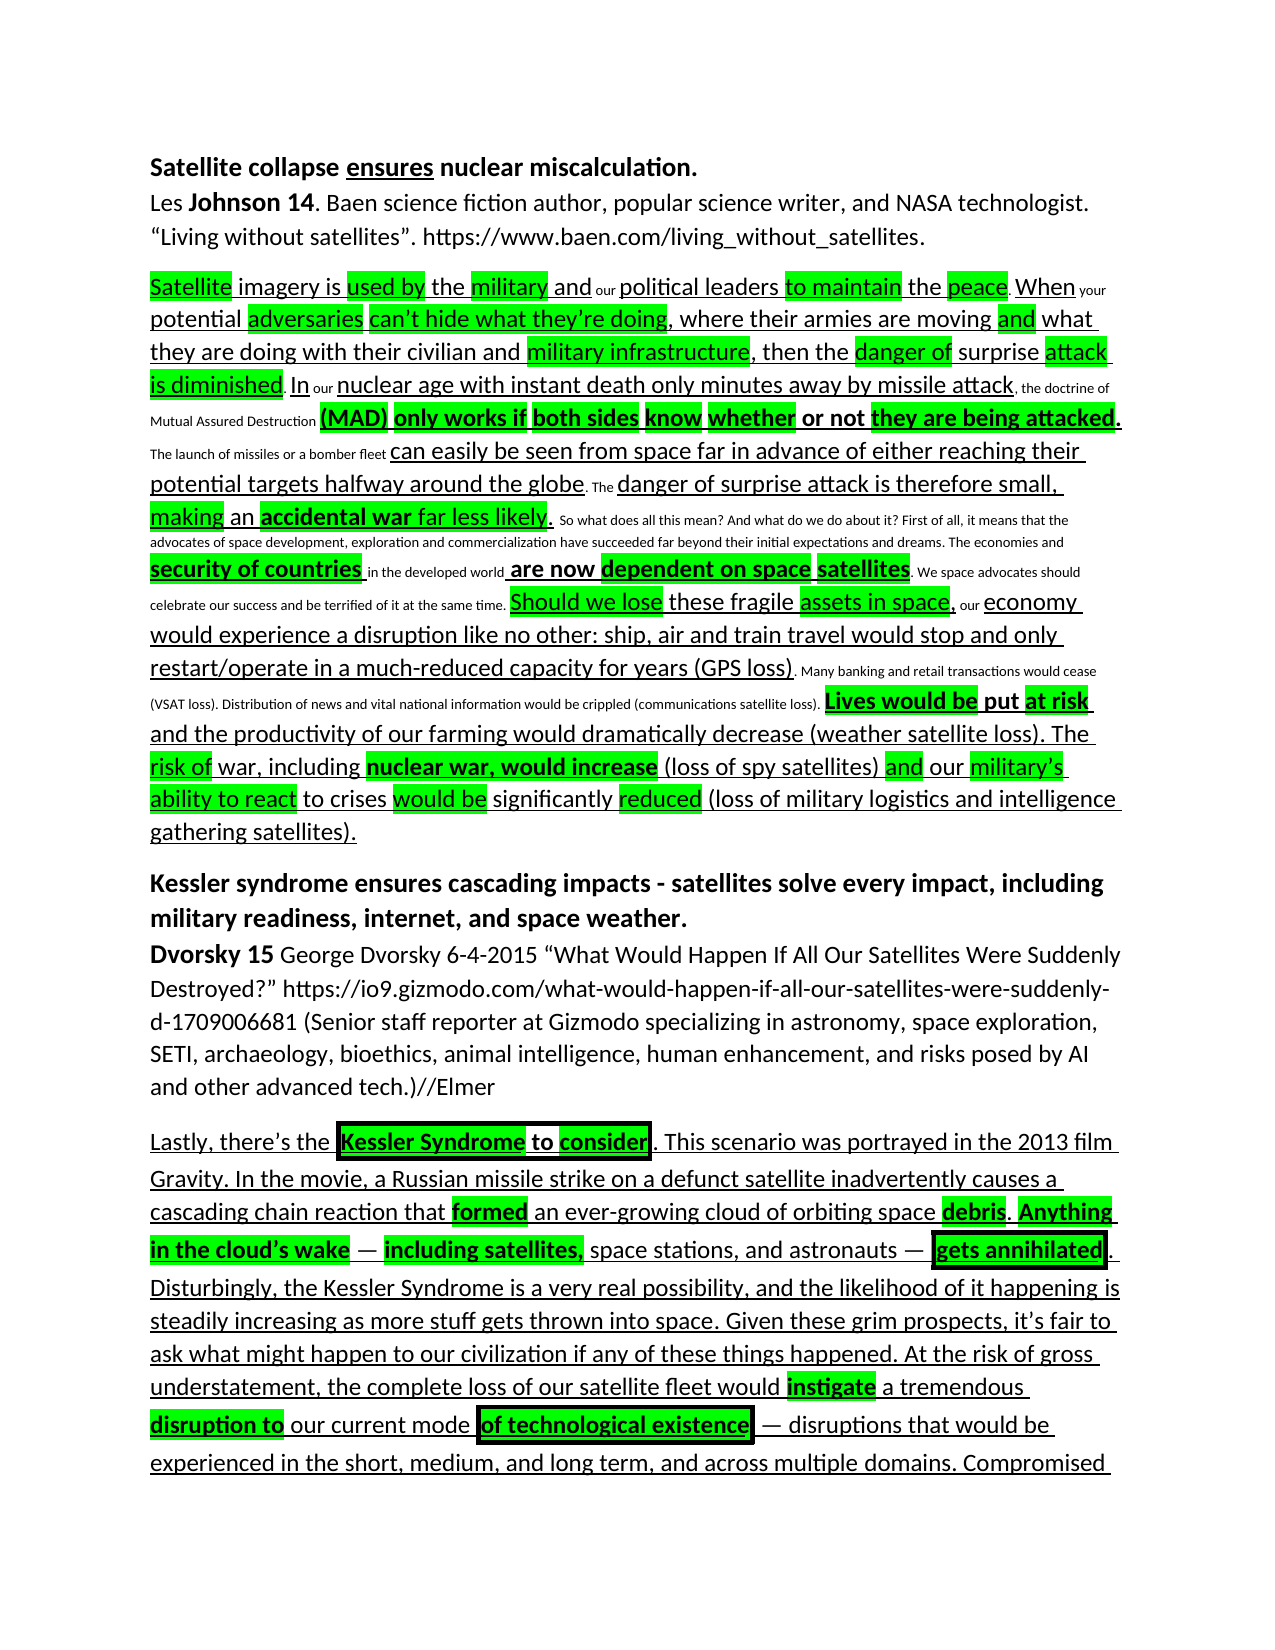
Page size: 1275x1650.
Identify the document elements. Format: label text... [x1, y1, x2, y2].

text Satellite imagery is used by the military and our political leaders to maintain the peace. When your potential adversaries can’t hide what they’re doing, where their armies are moving and what they are doing with their civilian and military infrastructure, then the danger of surprise attack is diminished. In our nuclear age with instant death only minutes away by missile attack, the doctrine of Mutual Assured Destruction (MAD) only works if both sides know whether or not they are being attacked. The launch of missiles or a bomber fleet can easily be seen from space far in advance of either reaching their potential targets halfway around the globe. The danger of surprise attack is therefore small, making an accidental war far less likely. So what does all this mean? And what do we do about it? First of all, it means that the advocates of space development, exploration and commercialization have succeeded far beyond their initial expectations and dreams. The economies and security of countries in the developed world are now dependent on space satellites. We space advocates should celebrate our success and be terrified of it at the same time. Should we lose these fragile assets in space, our economy would experience a disruption like no other: ship, air and train travel would stop and only restart/operate in a much-reduced capacity for years (GPS loss). Many banking and retail transactions would cease (VSAT loss). Distribution of news and vital national information would be crippled (communications satellite loss). Lives would be put at risk and the productivity of our farming would dramatically decrease (weather satellite loss). The risk of war, including nuclear war, would increase (loss of spy satellites) and our military’s ability to react to crises would be significantly reduced (loss of military logistics and intelligence gathering satellites). [150, 271, 1125, 847]
subtitle Satellite collapse ensures nuclear miscalculation. [150, 150, 1125, 183]
text Dvorsky 15 George Dvorsky 6-4-2015 “What Would Happen If All Our Satellites Were Suddenly Destroyed?” https://io9.gizmodo.com/what-would-happen-if-all-our-satellites-were-suddenly-d-1709006681 (Senior staff reporter at Gizmodo specializing in astronomy, space exploration, SETI, archaeology, bioethics, animal intelligence, human enhancement, and risks posed by AI and other advanced tech.)//Elmer [150, 937, 1125, 1102]
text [150, 1121, 1125, 1477]
text Les Johnson 14. Baen science fiction author, popular science writer, and NASA technologist. “Living without satellites”. https://www.baen.com/living_without_satellites. [150, 186, 1125, 252]
subtitle Kessler syndrome ensures cascading impacts - satellites solve every impact, including military readiness, internet, and space weather. [150, 866, 1125, 935]
